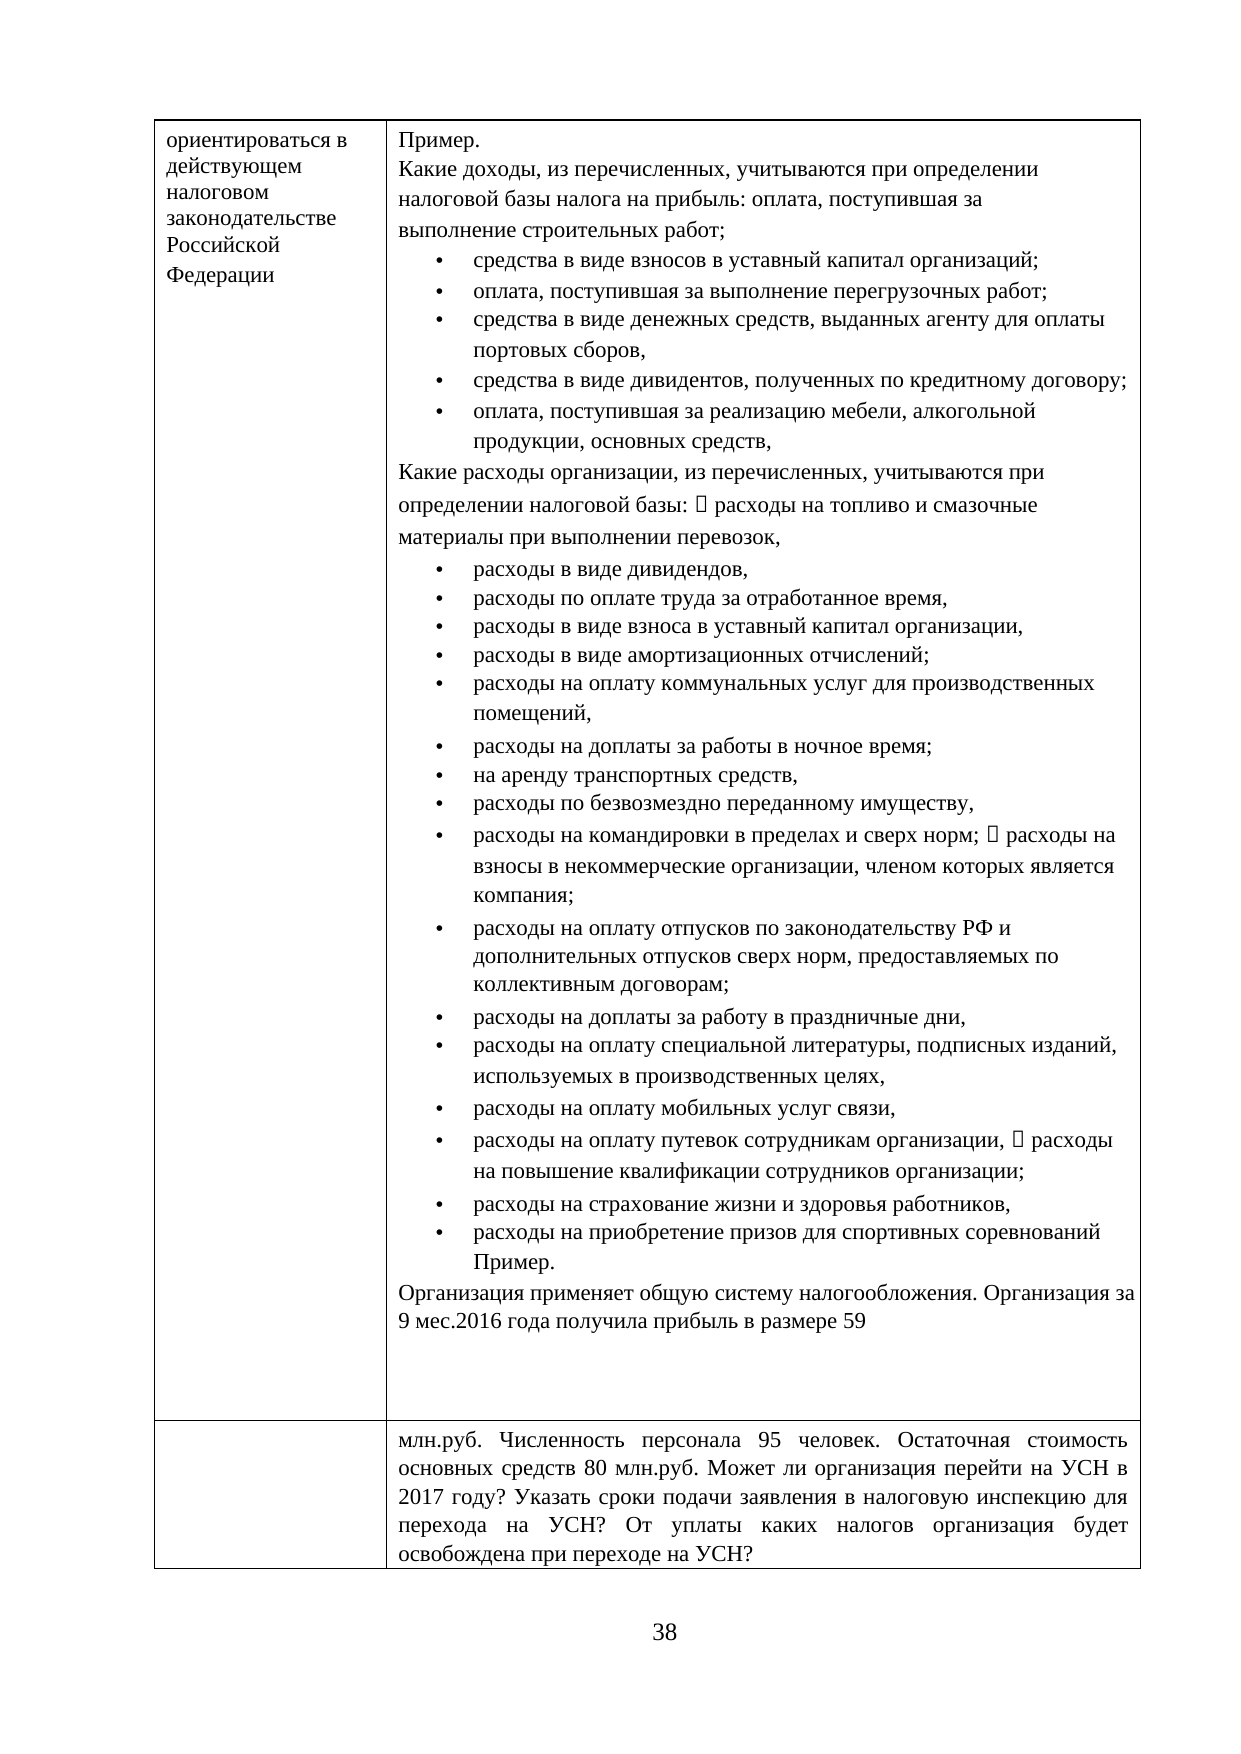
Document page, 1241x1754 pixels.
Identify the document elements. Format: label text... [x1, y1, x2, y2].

table_cell млн.руб. Численность персонала 95 человек. Остаточная стоимость основных средств 80 млн.руб. Может ли организация перейти на УСН в 2017 году? Указать сроки подачи заявления в налоговую инспекцию для перехода на УСН? От уплаты каких налогов организация будет освобождена при переходе на УСН? [387, 1421, 1140, 1568]
table_cell Пример. Какие доходы, из перечисленных, учитываются при определении налоговой базы налога на прибыль: оплата, поступившая за выполнение строительных работ; средства в виде взносов в уставный капитал организаций; оплата, поступившая за выполнение перегрузочных работ; средства в виде денежных средств, выданных агенту для оплаты портовых сборов, средства в виде дивидентов, полученных по кредитному договору; оплата, поступившая за реализацию мебели, алкогольной продукции, основных средств, Какие расходы организации, из перечисленных, учитываются при определении налоговой базы:  расходы на топливо и смазочные материалы при выполнении перевозок, расходы в виде дивидендов, расходы по оплате труда за отработанное время, расходы в виде взноса в уставный капитал организации, расходы в виде амортизационных отчислений; расходы на оплату коммунальных услуг для производственных помещений, расходы на доплаты за работы в ночное время; на аренду транспортных средств, расходы по безвозмездно переданному имуществу, расходы на командировки в пределах и сверх норм;  расходы на взносы в некоммерческие организации, членом которых является компания; расходы на оплату отпусков по законодательству РФ и дополнительных отпусков сверх норм, предоставляемых по коллективным договорам; расходы на доплаты за работу в праздничные дни, расходы на оплату специальной литературы, подписных изданий, используемых в производственных целях, расходы на оплату мобильных услуг связи, расходы на оплату путевок сотрудникам организации,  расходы на повышение квалификации сотрудников организации; расходы на страхование жизни и здоровья работников, расходы на приобретение призов для спортивных соревнований Пример. Организация применяет общую систему налогообложения. Организация за 9 мес.2016 года получила прибыль в размере 59 [387, 121, 1140, 1419]
table_cell ориентироваться в действующем налоговом законодательстве Российской Федерации [155, 121, 386, 1419]
table_cell [155, 1421, 386, 1568]
